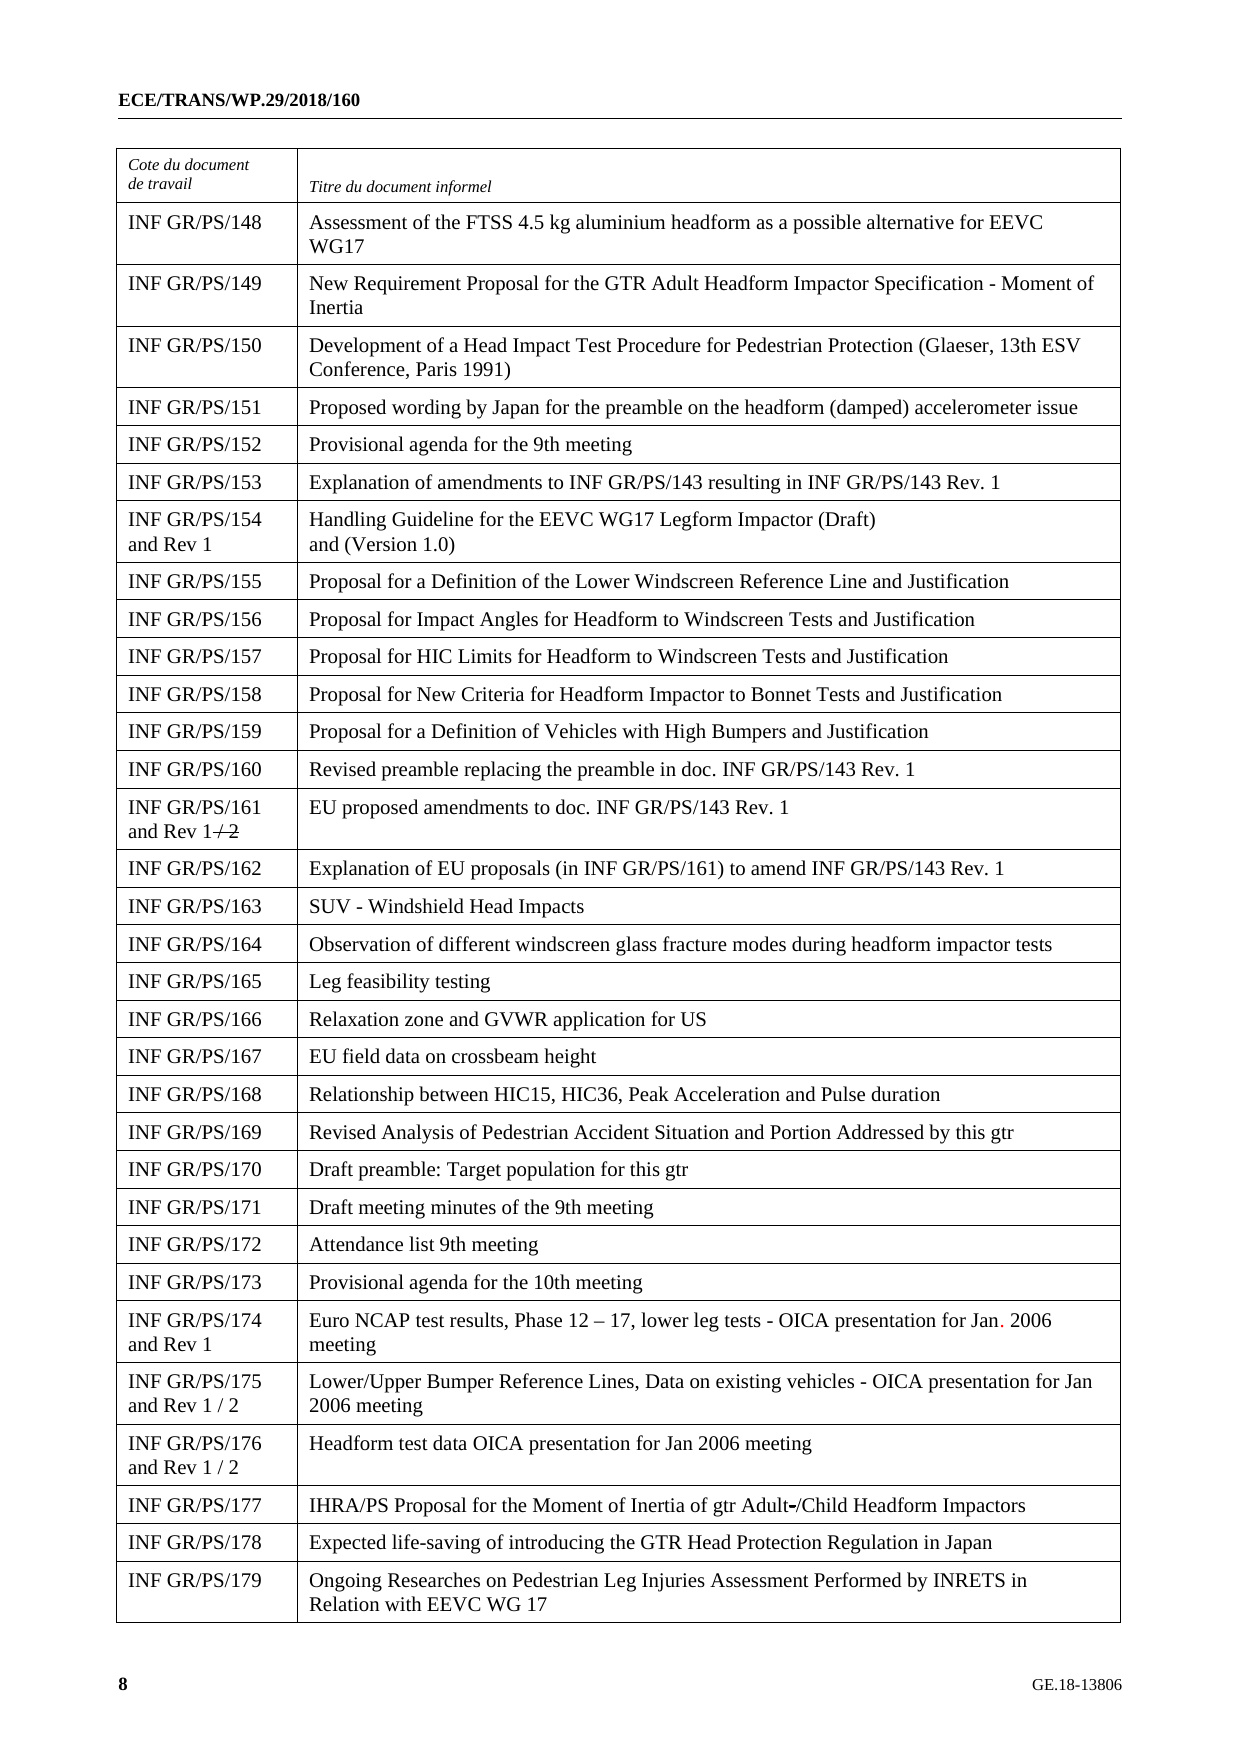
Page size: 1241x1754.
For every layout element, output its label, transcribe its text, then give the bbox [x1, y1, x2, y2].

table_cell Proposal for Impact Angles for Headform to Windscreen Tests and Justification [298, 600, 1120, 637]
table_header Titre du document informel [298, 149, 1120, 202]
table_cell INF GR/PS/161 and Rev 1 / 2 [117, 789, 297, 849]
table_cell INF GR/PS/166 [117, 1001, 297, 1037]
table_cell INF GR/PS/164 [117, 925, 297, 962]
table_cell Relationship between HIC15, HIC36, Peak Acceleration and Pulse duration [298, 1076, 1120, 1112]
table_cell Leg feasibility testing [298, 963, 1120, 999]
table_cell Relaxation zone and GVWR application for US [298, 1001, 1120, 1037]
table_cell IHRA/PS Proposal for the Moment of Inertia of gtr Adult-/Child Headform Impactors [298, 1486, 1120, 1523]
table_cell INF GR/PS/159 [117, 713, 297, 750]
table_cell INF GR/PS/154 and Rev 1 [117, 501, 297, 562]
table_cell Development of a Head Impact Test Procedure for Pedestrian Protection (Glaeser, 13th ESV Conference, Paris 1991) [298, 327, 1120, 387]
table_cell Proposal for HIC Limits for Headform to Windscreen Tests and Justification [298, 638, 1120, 674]
table_cell INF GR/PS/160 [117, 751, 297, 787]
table_cell INF GR/PS/168 [117, 1076, 297, 1112]
table_cell INF GR/PS/151 [117, 388, 297, 425]
table_cell Revised Analysis of Pedestrian Accident Situation and Portion Addressed by this gtr [298, 1113, 1120, 1150]
table_cell INF GR/PS/157 [117, 638, 297, 674]
table_cell Ongoing Researches on Pedestrian Leg Injuries Assessment Performed by INRETS in Relation with EEVC WG 17 [298, 1562, 1120, 1622]
table_cell Lower/Upper Bumper Reference Lines, Data on existing vehicles - OICA presentation for Jan 2006 meeting [298, 1363, 1120, 1424]
table_cell Proposal for New Criteria for Headform Impactor to Bonnet Tests and Justification [298, 676, 1120, 712]
table_cell INF GR/PS/153 [117, 464, 297, 500]
table_cell INF GR/PS/170 [117, 1151, 297, 1187]
table_cell INF GR/PS/150 [117, 327, 297, 387]
table_cell Proposal for a Definition of Vehicles with High Bumpers and Justification [298, 713, 1120, 750]
table_cell Draft meeting minutes of the 9th meeting [298, 1189, 1120, 1225]
table_cell INF GR/PS/158 [117, 676, 297, 712]
table_cell INF GR/PS/179 [117, 1562, 297, 1622]
table_cell Handling Guideline for the EEVC WG17 Legform Impactor (Draft) and (Version 1.0) [298, 501, 1120, 562]
table_cell INF GR/PS/174 and Rev 1 [117, 1301, 297, 1362]
table_cell INF GR/PS/177 [117, 1486, 297, 1523]
table_cell INF GR/PS/173 [117, 1264, 297, 1300]
table_cell INF GR/PS/149 [117, 265, 297, 326]
table_cell INF GR/PS/171 [117, 1189, 297, 1225]
table_cell Assessment of the FTSS 4.5 kg aluminium headform as a possible alternative for EEVC WG17 [298, 203, 1120, 264]
table_cell Expected life-saving of introducing the GTR Head Protection Regulation in Japan [298, 1524, 1120, 1561]
table_cell INF GR/PS/176 and Rev 1 / 2 [117, 1425, 297, 1485]
table_cell INF GR/PS/167 [117, 1038, 297, 1075]
table_cell INF GR/PS/156 [117, 600, 297, 637]
table_cell INF GR/PS/172 [117, 1226, 297, 1263]
table_cell Proposal for a Definition of the Lower Windscreen Reference Line and Justification [298, 563, 1120, 599]
table_cell Provisional agenda for the 9th meeting [298, 426, 1120, 462]
table_cell INF GR/PS/152 [117, 426, 297, 462]
table_cell Draft preamble: Target population for this gtr [298, 1151, 1120, 1187]
table_cell INF GR/PS/163 [117, 888, 297, 924]
table_cell Headform test data OICA presentation for Jan 2006 meeting [298, 1425, 1120, 1485]
table_cell INF GR/PS/165 [117, 963, 297, 999]
table_cell Observation of different windscreen glass fracture modes during headform impactor tests [298, 925, 1120, 962]
table_cell EU proposed amendments to doc. INF GR/PS/143 Rev. 1 [298, 789, 1120, 849]
table_cell Attendance list 9th meeting [298, 1226, 1120, 1263]
table_cell Explanation of amendments to INF GR/PS/143 resulting in INF GR/PS/143 Rev. 1 [298, 464, 1120, 500]
table_cell EU field data on crossbeam height [298, 1038, 1120, 1075]
table_header Cote du document de travail [117, 149, 297, 202]
table_cell Provisional agenda for the 10th meeting [298, 1264, 1120, 1300]
table_cell INF GR/PS/162 [117, 850, 297, 887]
table_cell Proposed wording by Japan for the preamble on the headform (damped) accelerometer issue [298, 388, 1120, 425]
table_cell INF GR/PS/148 [117, 203, 297, 264]
table_cell INF GR/PS/155 [117, 563, 297, 599]
table_cell INF GR/PS/178 [117, 1524, 297, 1561]
table_cell Explanation of EU proposals (in INF GR/PS/161) to amend INF GR/PS/143 Rev. 1 [298, 850, 1120, 887]
table_cell Revised preamble replacing the preamble in doc. INF GR/PS/143 Rev. 1 [298, 751, 1120, 787]
table_cell Euro NCAP test results, Phase 12 – 17, lower leg tests - OICA presentation for Jan. 2006 meeting [298, 1301, 1120, 1362]
table_cell SUV - Windshield Head Impacts [298, 888, 1120, 924]
table_cell INF GR/PS/175 and Rev 1 / 2 [117, 1363, 297, 1424]
table_cell INF GR/PS/169 [117, 1113, 297, 1150]
table_cell New Requirement Proposal for the GTR Adult Headform Impactor Specification - Moment of Inertia [298, 265, 1120, 326]
